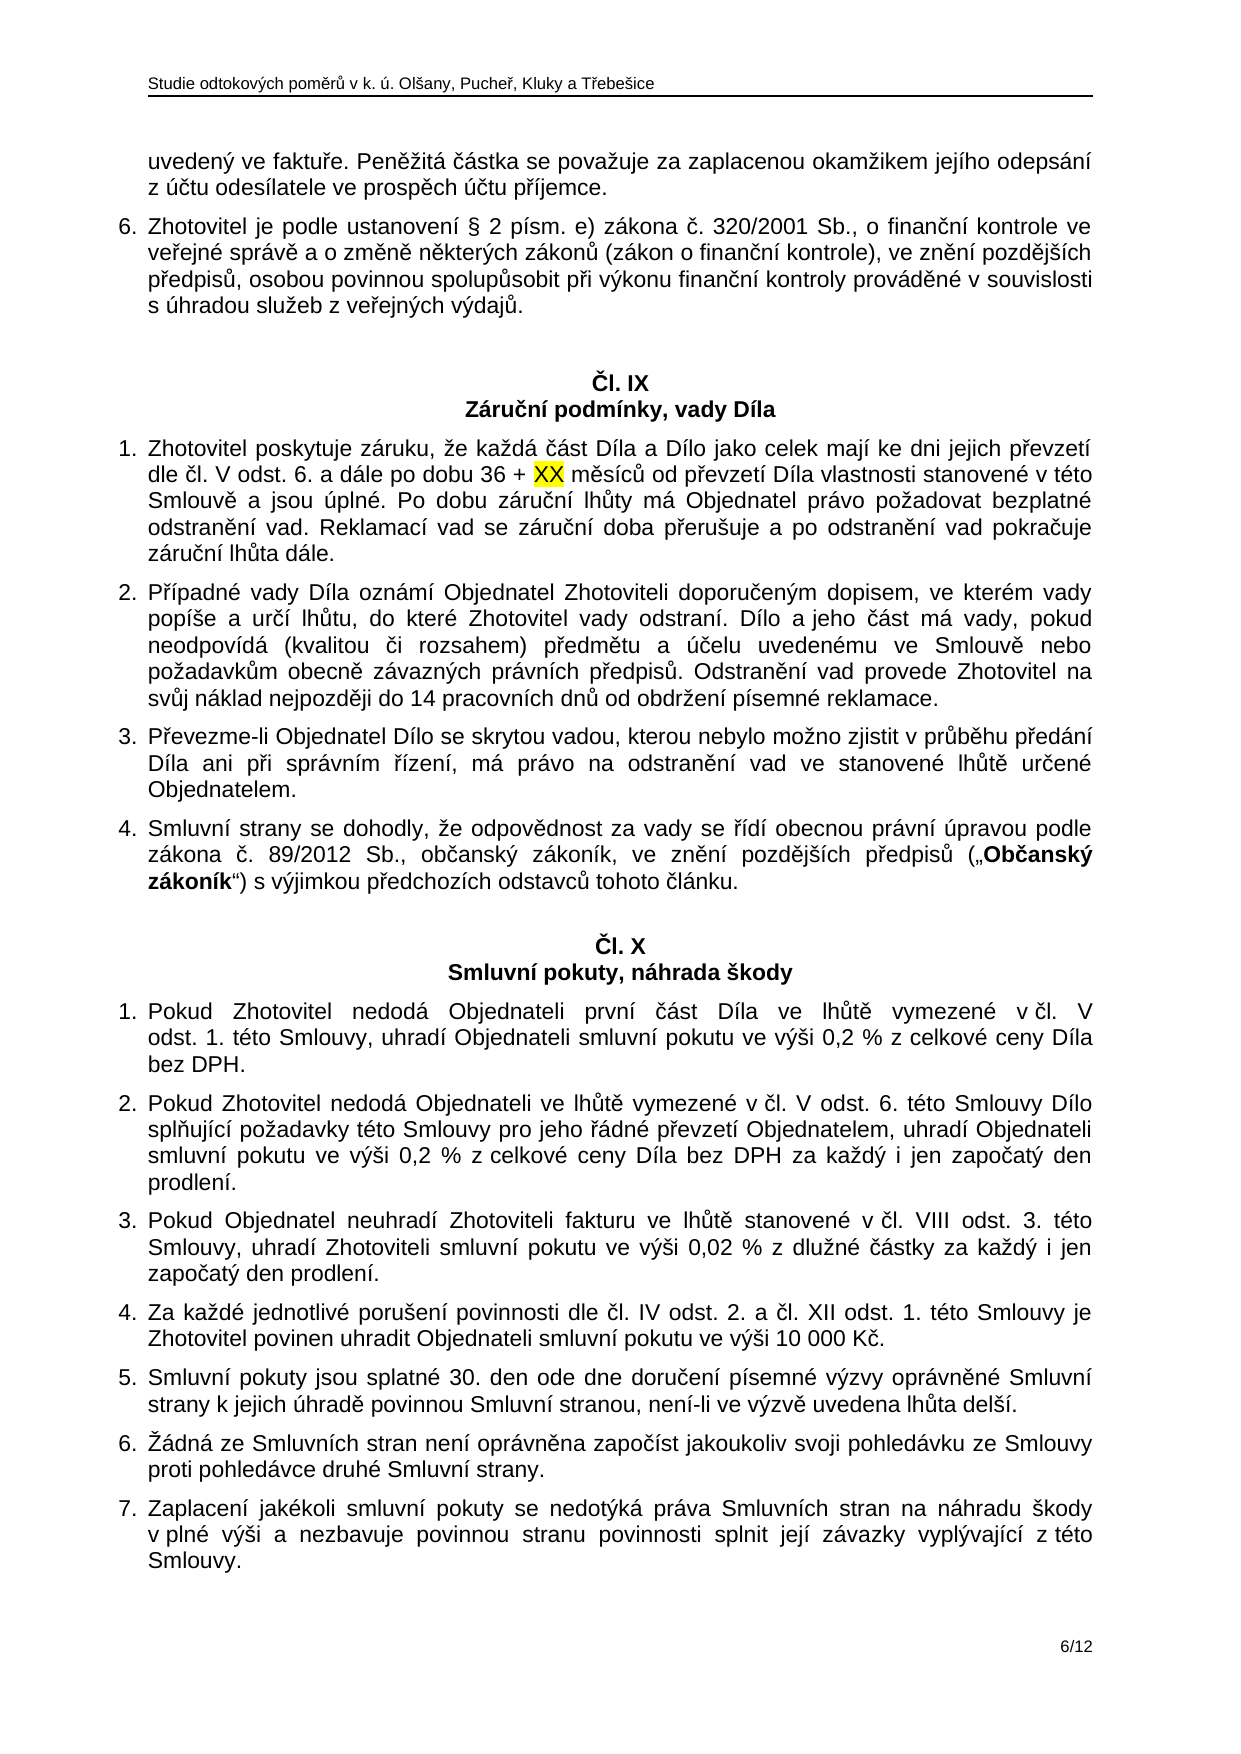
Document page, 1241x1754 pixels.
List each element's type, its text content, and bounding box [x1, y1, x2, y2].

list Za každé jednotlivé porušení povinnosti dle čl. IV odst. 2. a čl. XII odst. 1. této Smlouvy je Zhotovitel povinen uhradit Objednateli smluvní pokutu ve výši 10 000 Kč. [118, 1299, 1093, 1352]
text Čl. X [148, 933, 1093, 959]
list Zhotovitel je podle ustanovení § 2 písm. e) zákona č. 320/2001 Sb., o finanční kontrole ve veřejné správě a o změně některých zákonů (zákon o finanční kontrole), ve znění pozdějších předpisů, osobou povinnou spolupůsobit při výkonu finanční kontroly prováděné v souvislosti s úhradou služeb z veřejných výdajů. [118, 213, 1093, 318]
list Pokud Objednatel neuhradí Zhotoviteli fakturu ve lhůtě stanovené v čl. VIII odst. 3. této Smlouvy, uhradí Zhotoviteli smluvní pokutu ve výši 0,02 % z dlužné částky za každý i jen započatý den prodlení. [118, 1207, 1093, 1287]
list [118, 148, 1093, 200]
list Smluvní pokuty jsou splatné 30. den ode dne doručení písemné výzvy oprávněné Smluvní strany k jejich úhradě povinnou Smluvní stranou, není-li ve výzvě uvedena lhůta delší. [118, 1364, 1093, 1417]
text Smluvní pokuty, náhrada škody [148, 959, 1093, 986]
list Zaplacení jakékoli smluvní pokuty se nedotýká práva Smluvních stran na náhradu škody v plné výši a nezbavuje povinnou stranu povinnosti splnit její závazky vyplývající z této Smlouvy. [118, 1495, 1093, 1574]
list Žádná ze Smluvních stran není oprávněna započíst jakoukoliv svoji pohledávku ze Smlouvy proti pohledávce druhé Smluvní strany. [118, 1429, 1093, 1482]
list Zhotovitel poskytuje záruku, že každá část Díla a Dílo jako celek mají ke dni jejich převzetí dle čl. V odst. 6. a dále po dobu 36 + XX měsíců od převzetí Díla vlastnosti stanovené v této Smlouvě a jsou úplné. Po dobu záruční lhůty má Objednatel právo požadovat bezplatné odstranění vad. Reklamací vad se záruční doba přerušuje a po odstranění vad pokračuje záruční lhůta dále. [118, 435, 1093, 567]
list Případné vady Díla oznámí Objednatel Zhotoviteli doporučeným dopisem, ve kterém vady popíše a určí lhůtu, do které Zhotovitel vady odstraní. Dílo a jeho část má vady, pokud neodpovídá (kvalitou či rozsahem) předmětu a účelu uvedenému ve Smlouvě nebo požadavkům obecně závazných právních předpisů. Odstranění vad provede Zhotovitel na svůj náklad nejpozději do 14 pracovních dnů od obdržení písemné reklamace. [118, 579, 1093, 711]
list Převezme-li Objednatel Dílo se skrytou vadou, kterou nebylo možno zjistit v průběhu předání Díla ani při správním řízení, má právo na odstranění vad ve stanovené lhůtě určené Objednatelem. [118, 723, 1093, 802]
list Smluvní strany se dohodly, že odpovědnost za vady se řídí obecnou právní úpravou podle zákona č. 89/2012 Sb., občanský zákoník, ve znění pozdějších předpisů („Občanský zákoník“) s výjimkou předchozích odstavců tohoto článku. [118, 815, 1093, 894]
text Čl. IX Záruční podmínky, vady Díla [148, 369, 1093, 422]
list Pokud Zhotovitel nedodá Objednateli první část Díla ve lhůtě vymezené v čl. V odst. 1. této Smlouvy, uhradí Objednateli smluvní pokutu ve výši 0,2 % z celkové ceny Díla bez DPH. [118, 998, 1093, 1077]
list Pokud Zhotovitel nedodá Objednateli ve lhůtě vymezené v čl. V odst. 6. této Smlouvy Dílo splňující požadavky této Smlouvy pro jeho řádné převzetí Objednatelem, uhradí Objednateli smluvní pokutu ve výši 0,2 % z celkové ceny Díla bez DPH za každý i jen započatý den prodlení. [118, 1089, 1093, 1195]
